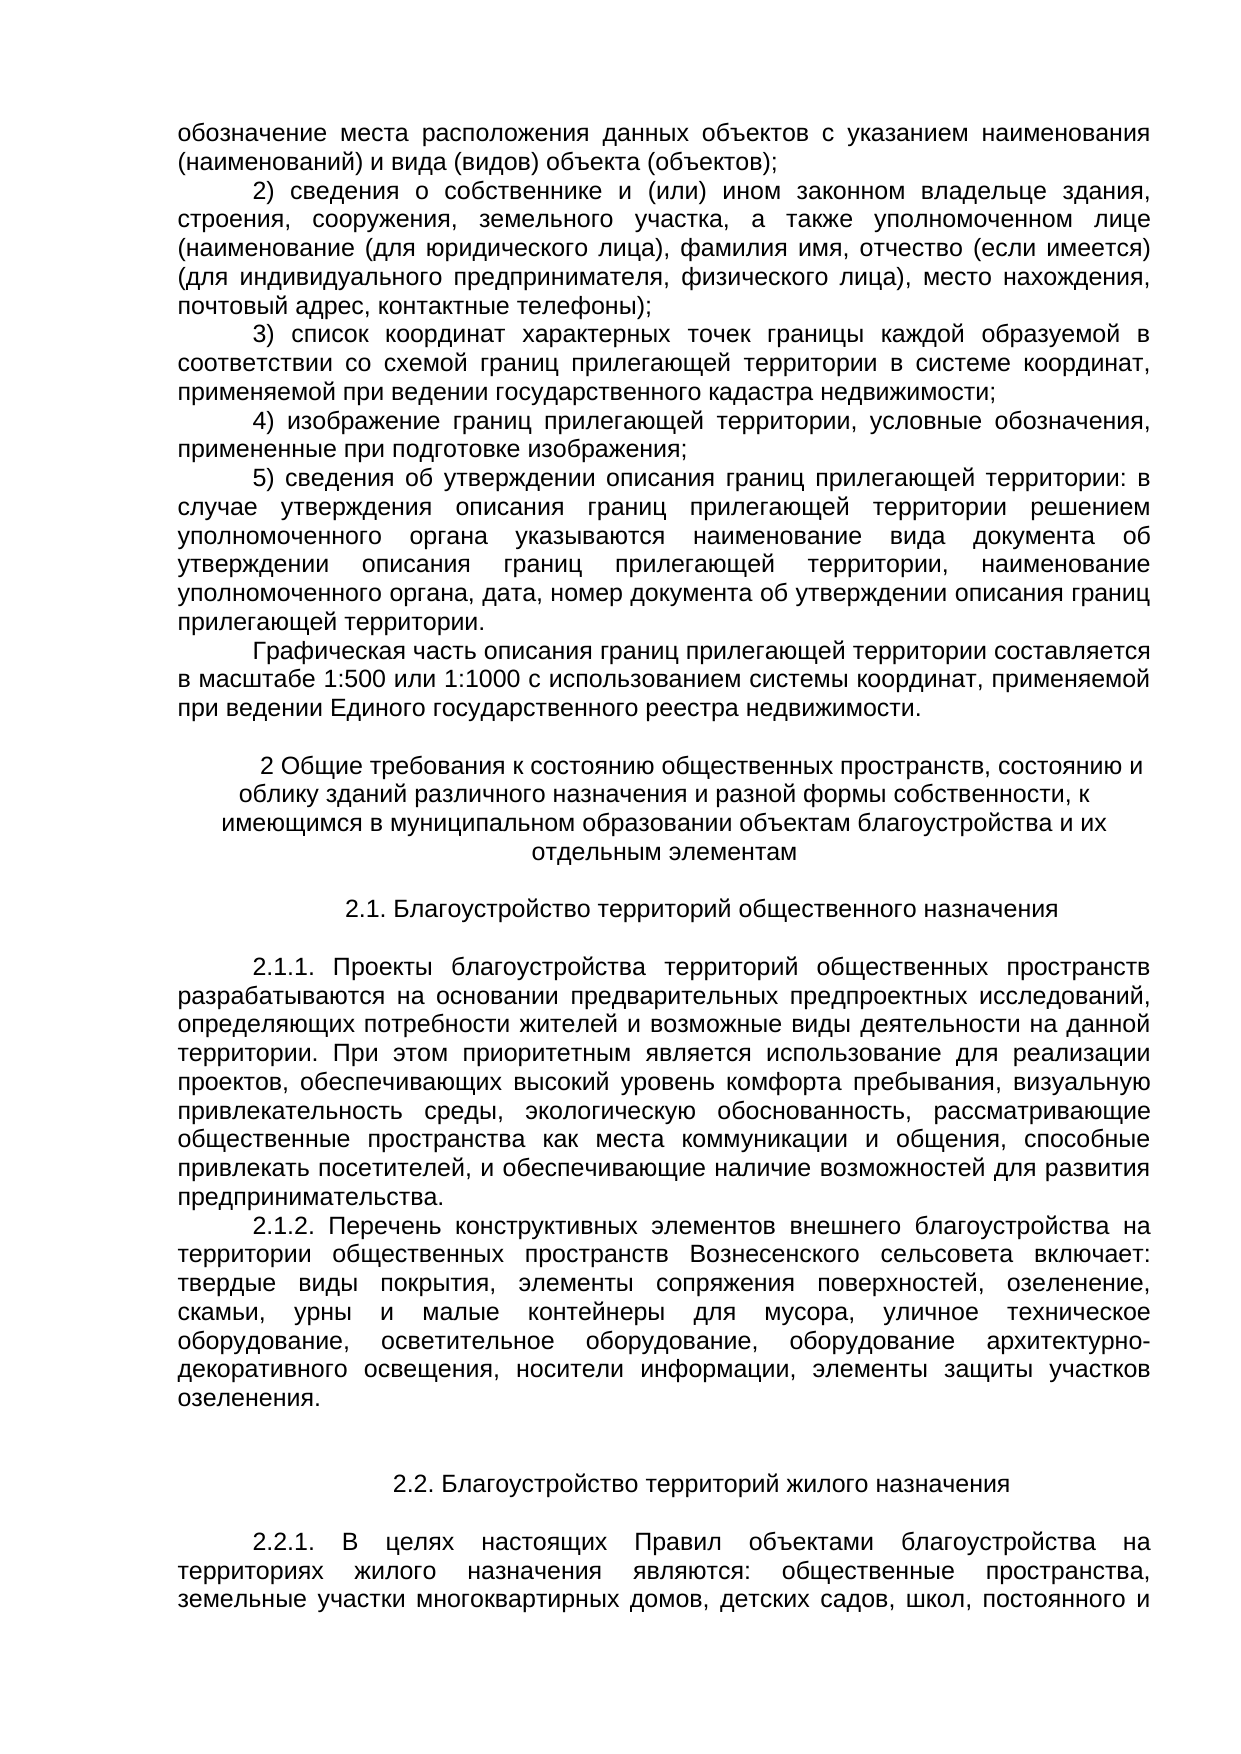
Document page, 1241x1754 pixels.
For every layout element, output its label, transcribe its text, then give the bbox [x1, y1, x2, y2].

text 3) список координат характерных точек границы каждой образуемой в соответствии со схемой границ прилегающей территории в системе координат, применяемой при ведении государственного кадастра недвижимости; [177, 319, 1152, 406]
text Графическая часть описания границ прилегающей территории составляется в масштабе 1:500 или 1:1000 с использованием системы координат, применяемой при ведении Единого государственного реестра недвижимости. [177, 636, 1152, 722]
text 2.2. Благоустройство территорий жилого назначения [177, 1469, 1152, 1498]
text 2) сведения о собственнике и (или) ином законном владельце здания, строения, сооружения, земельного участка, а также уполномоченном лице (наименование (для юридического лица), фамилия имя, отчество (если имеется) (для индивидуального предпринимателя, физического лица), место нахождения, почтовый адрес, контактные телефоны); [177, 176, 1152, 319]
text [177, 118, 1152, 176]
text 2.1.2. Перечень конструктивных элементов внешнего благоустройства на территории общественных пространств Вознесенского сельсовета включает: твердые виды покрытия, элементы сопряжения поверхностей, озеленение, скамьи, урны и малые контейнеры для мусора, уличное техническое оборудование, осветительное оборудование, оборудование архитектурно-декоративного освещения, носители информации, элементы защиты участков озеленения. [177, 1211, 1152, 1412]
text 5) сведения об утверждении описания границ прилегающей территории: в случае утверждения описания границ прилегающей территории решением уполномоченного органа указываются наименование вида документа об утверждении описания границ прилегающей территории, наименование уполномоченного органа, дата, номер документа об утверждении описания границ прилегающей территории. [177, 463, 1152, 636]
text 2.1. Благоустройство территорий общественного назначения [177, 894, 1152, 923]
text 4) изображение границ прилегающей территории, условные обозначения, примененные при подготовке изображения; [177, 406, 1152, 463]
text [177, 1527, 1152, 1613]
text 2 Общие требования к состоянию общественных пространств, состоянию и облику зданий различного назначения и разной формы собственности, к имеющимся в муниципальном образовании объектам благоустройства и их отдельным элементам [177, 751, 1152, 866]
text 2.1.1. Проекты благоустройства территорий общественных пространств разрабатываются на основании предварительных предпроектных исследований, определяющих потребности жителей и возможные виды деятельности на данной территории. При этом приоритетным является использование для реализации проектов, обеспечивающих высокий уровень комфорта пребывания, визуальную привлекательность среды, экологическую обоснованность, рассматривающие общественные пространства как места коммуникации и общения, способные привлекать посетителей, и обеспечивающие наличие возможностей для развития предпринимательства. [177, 952, 1152, 1211]
